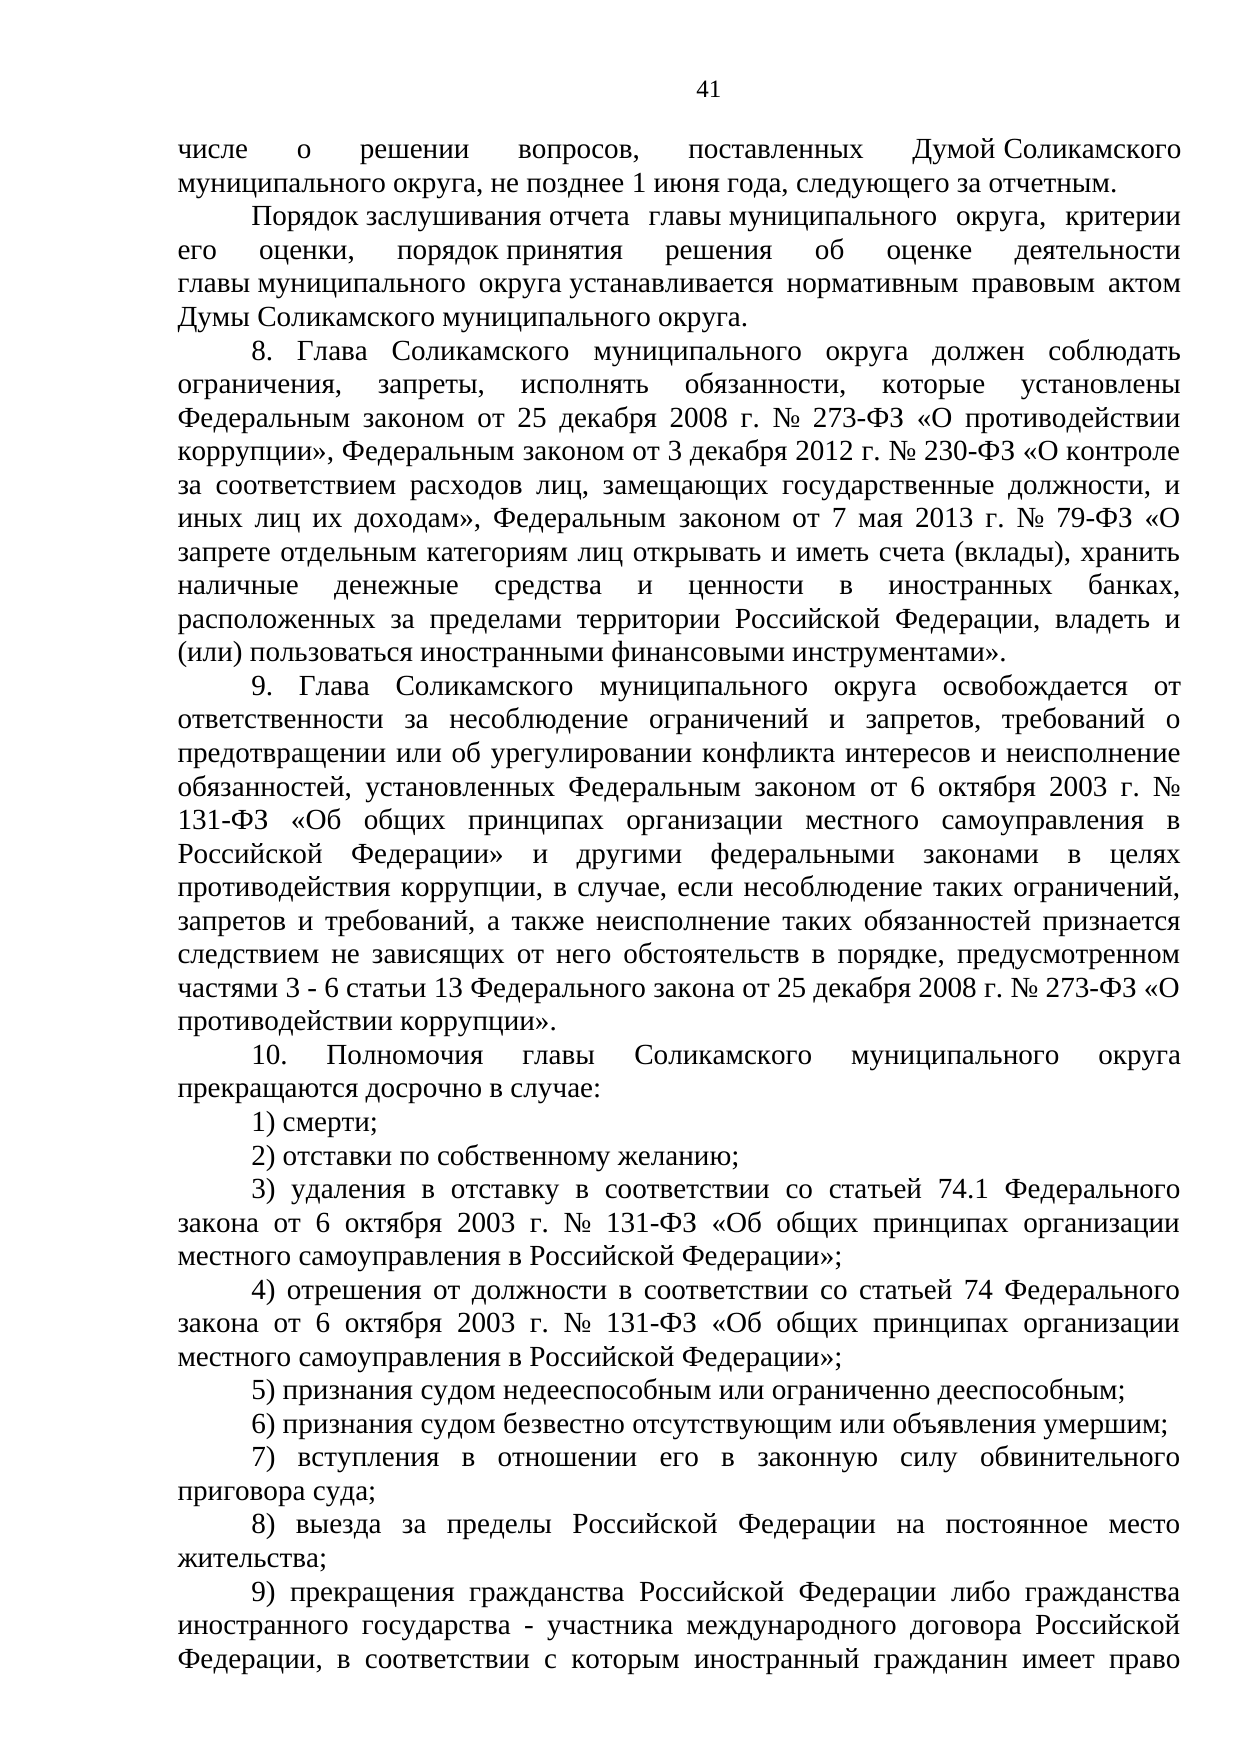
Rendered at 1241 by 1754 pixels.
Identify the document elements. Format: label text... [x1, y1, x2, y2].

text 7) вступления в отношении его в законную силу обвинительного приговора суда; [177, 1439, 1181, 1507]
text 1) смерти; [177, 1104, 1181, 1138]
text 4) отрешения от должности в соответствии со статьей 74 Федерального закона от 6 октября . № 131-ФЗ «Об общих принципах организации местного самоуправления в Российской Федерации»; [177, 1272, 1181, 1372]
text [177, 1574, 1181, 1674]
text 2) отставки по собственному желанию; [177, 1138, 1181, 1171]
text 8. Глава Соликамского муниципального округа должен соблюдать ограничения, запреты, исполнять обязанности, которые установлены Федеральным законом от 25 декабря . № 273-ФЗ «О противодействии коррупции», Федеральным законом от 3 декабря . № 230-ФЗ «О контроле за соответствием расходов лиц, замещающих государственные должности, и иных лиц их доходам», Федеральным законом от 7 мая . № 79-ФЗ «О запрете отдельным категориям лиц открывать и иметь счета (вклады), хранить наличные денежные средства и ценности в иностранных банках, расположенных за пределами территории Российской Федерации, владеть и (или) пользоваться иностранными финансовыми инструментами». [177, 333, 1181, 668]
text Порядок заслушивания отчета главы муниципального округа, критерии его оценки, порядок принятия решения об оценке деятельности главы муниципального округа устанавливается нормативным правовым актом Думы Соликамского муниципального округа. [177, 198, 1181, 333]
text 6) признания судом безвестно отсутствующим или объявления умершим; [177, 1406, 1181, 1439]
text 8) выезда за пределы Российской Федерации на постоянное место жительства; [177, 1507, 1181, 1574]
text 9. Глава Соликамского муниципального округа освобождается от ответственности за несоблюдение ограничений и запретов, требований о предотвращении или об урегулировании конфликта интересов и неисполнение обязанностей, установленных Федеральным законом от 6 октября . № 131-ФЗ «Об общих принципах организации местного самоуправления в Российской Федерации» и другими федеральными законами в целях противодействия коррупции, в случае, если несоблюдение таких ограничений, запретов и требований, а также неисполнение таких обязанностей признается следствием не зависящих от него обстоятельств в порядке, предусмотренном частями 3 - 6 статьи 13 Федерального закона от 25 декабря . № 273-ФЗ «О противодействии коррупции». [177, 668, 1181, 1037]
text 3) удаления в отставку в соответствии со статьей 74.1 Федерального закона от 6 октября . № 131-ФЗ «Об общих принципах организации местного самоуправления в Российской Федерации»; [177, 1171, 1181, 1272]
text 5) признания судом недееспособным или ограниченно дееспособным; [177, 1372, 1181, 1406]
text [177, 131, 1181, 198]
text 10. Полномочия главы Соликамского муниципального округа прекращаются досрочно в случае: [177, 1037, 1181, 1104]
